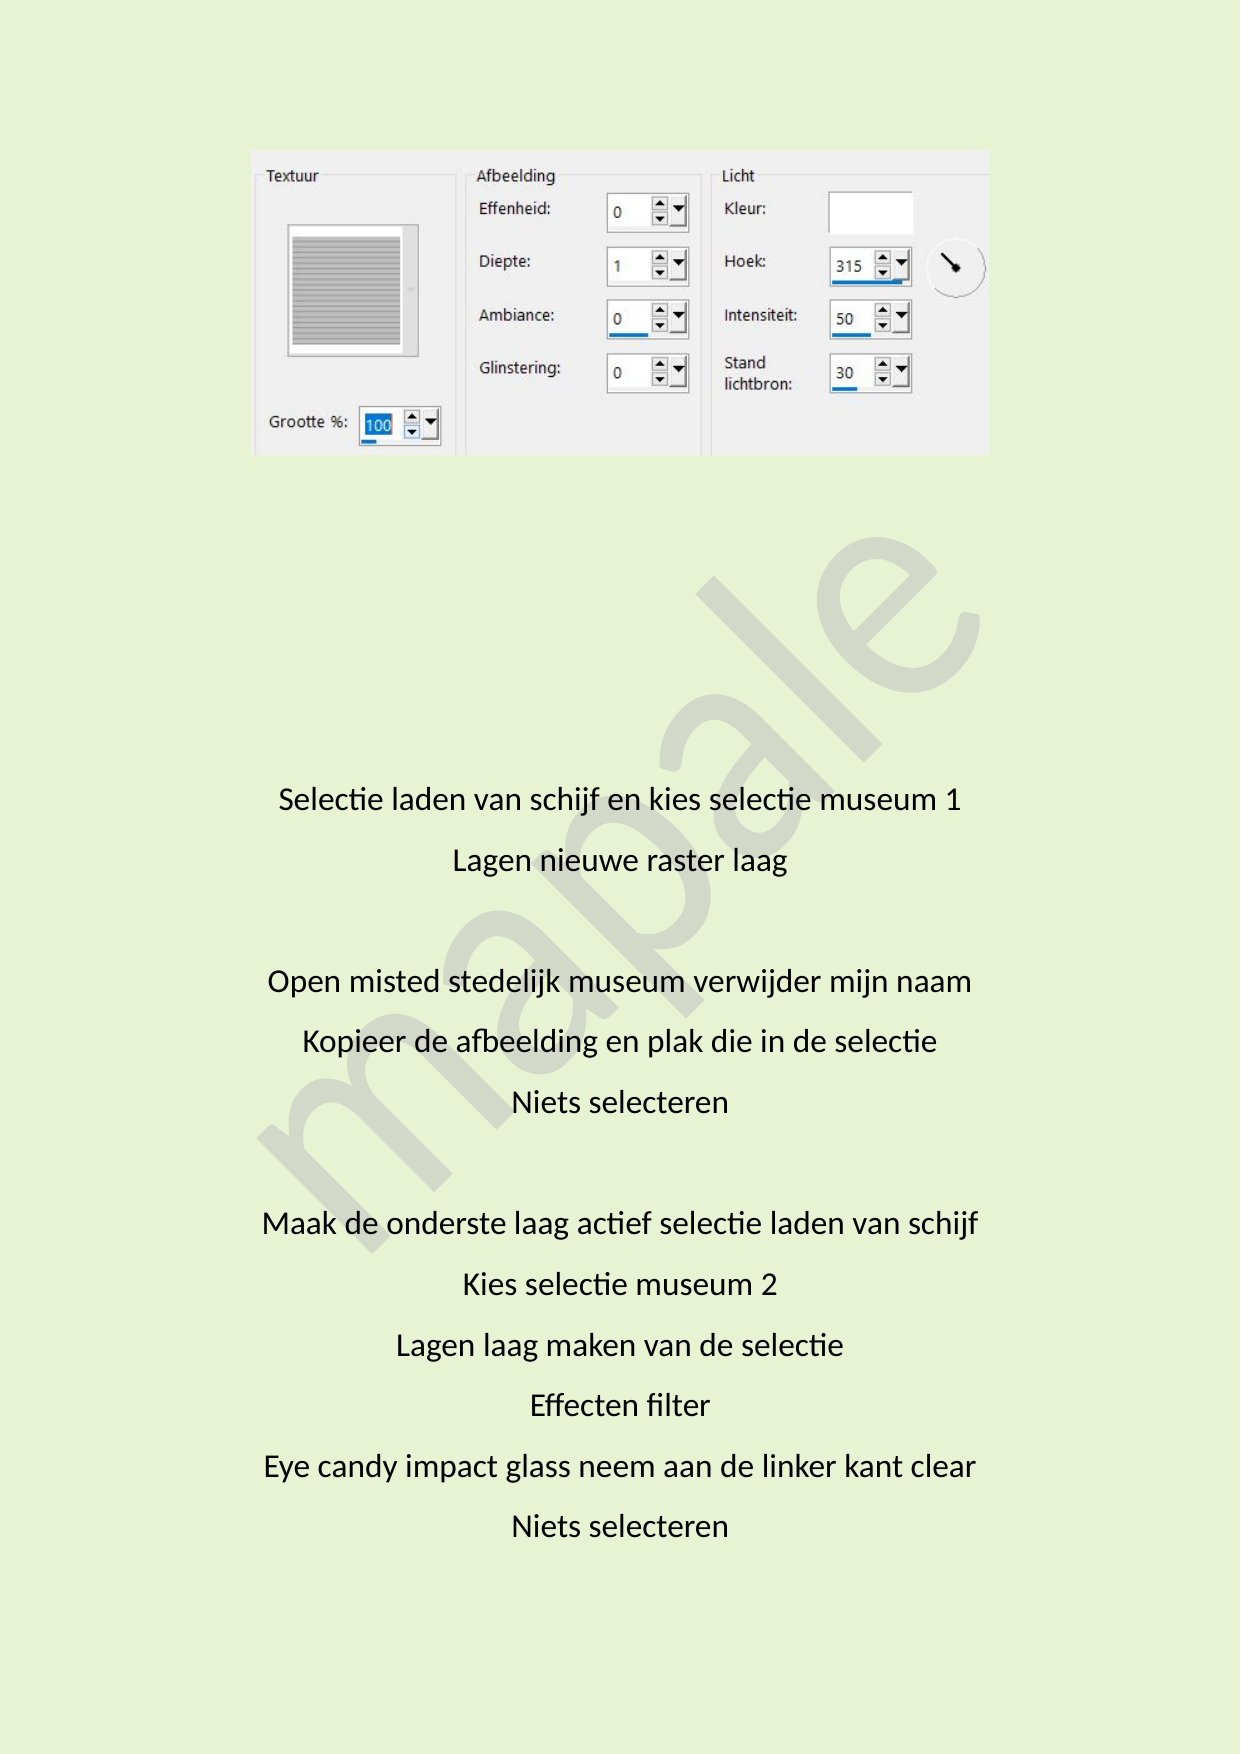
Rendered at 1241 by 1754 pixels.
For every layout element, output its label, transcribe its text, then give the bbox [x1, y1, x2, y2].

text Maak de onderste laag actief selectie laden van schijf [150, 1202, 1090, 1243]
text Eye candy impact glass neem aan de linker kant clear [150, 1445, 1090, 1486]
text Lagen nieuwe raster laag [150, 839, 1090, 879]
text Open misted stedelijk museum verwijder mijn naam [150, 960, 1090, 1001]
text Lagen laag maken van de selectie [150, 1324, 1090, 1364]
text Selectie laden van schijf en kies selectie museum 1 [150, 778, 1090, 819]
picture [250, 150, 990, 455]
text Niets selecteren [150, 1081, 1090, 1122]
text Effecten filter [150, 1384, 1090, 1425]
text Kopieer de afbeelding en plak die in de selectie [150, 1021, 1090, 1061]
text Niets selecteren [150, 1506, 1090, 1546]
text Kies selectie museum 2 [150, 1263, 1090, 1304]
